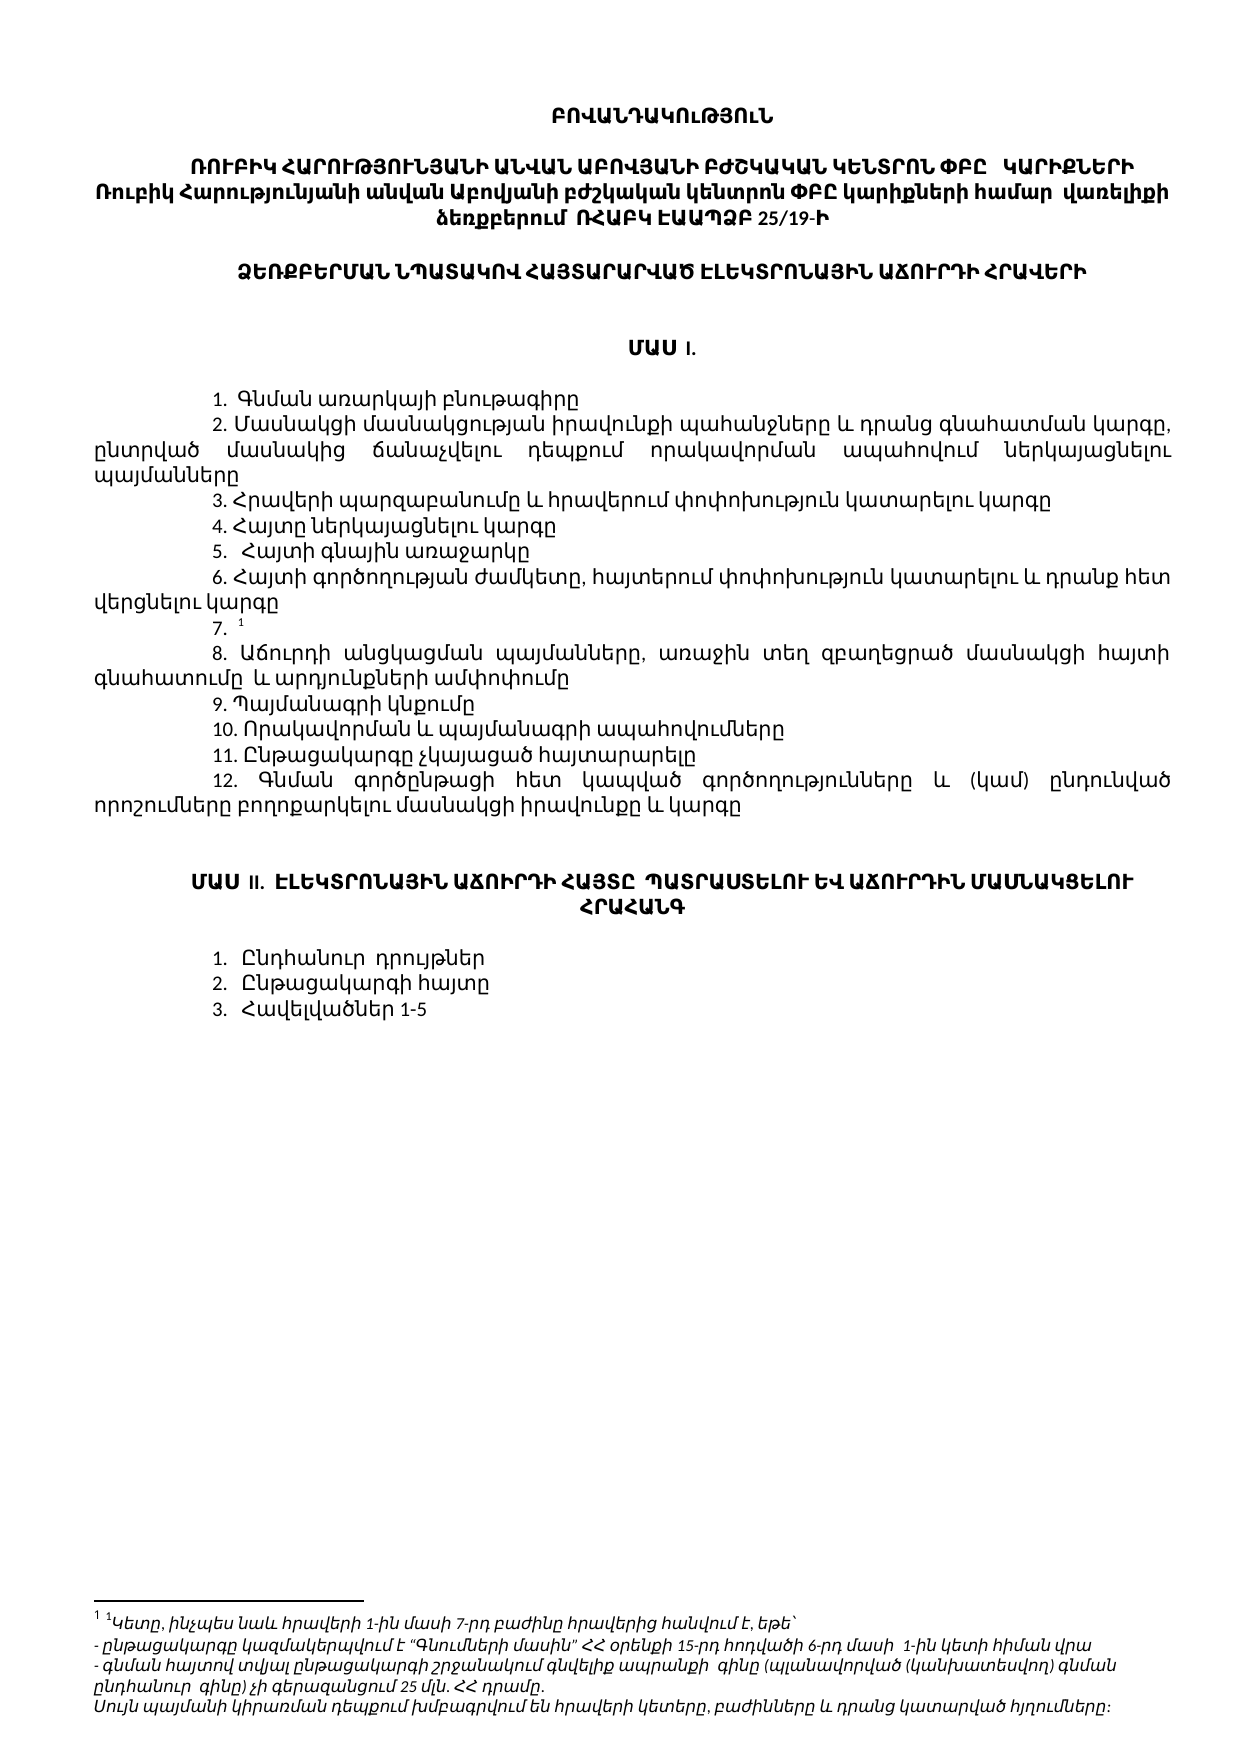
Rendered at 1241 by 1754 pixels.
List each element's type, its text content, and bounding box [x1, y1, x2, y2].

text 8. Աճուրդի անցկացման պայմանները, առաջին տեղ զբաղեցրած մասնակցի հայտի գնահատումը և արդյունքների ամփոփումը [94, 640, 1171, 691]
text 7. 1 [94, 615, 1171, 640]
text 12. Գնման գործընթացի հետ կապված գործողությունները և (կամ) ընդունված որոշումները բողոքարկելու մասնակցի իրավունքը և կարգը [94, 767, 1171, 818]
text 11. Ընթացակարգը չկայացած հայտարարելը [94, 742, 1171, 767]
text 10. Որակավորման և պայմանագրի ապահովումները [94, 716, 1171, 742]
text ՄԱՍ I. [94, 335, 1171, 361]
text 3. Հրավերի պարզաբանումը և հրավերում փոփոխություն կատարելու կարգը [94, 488, 1171, 513]
text ԲՈՎԱՆԴԱԿՈւԹՅՈւՆ [94, 103, 1171, 128]
text 5. Հայտի գնային առաջարկը [94, 538, 1171, 564]
text 3. Հավելվածներ 1-5 [94, 996, 1171, 1021]
text ՁԵՌՔԲԵՐՄԱՆ ՆՊԱՏԱԿՈՎ ՀԱՅՏԱՐԱՐՎԱԾ ԷԼԵԿՏՐՈՆԱՅԻՆ ԱՃՈՒՐԴԻ ՀՐԱՎԵՐԻ [94, 259, 1171, 284]
text 2. Ընթացակարգի հայտը [94, 971, 1171, 996]
text 6. Հայտի գործողության ժամկետը, հայտերում փոփոխություն կատարելու և դրանք հետ վերցնելու կարգը [94, 564, 1171, 615]
text 4. Հայտը ներկայացնելու կարգը [94, 513, 1171, 538]
text 1. Գնման առարկայի բնութագիրը [94, 386, 1171, 411]
text ՌՈՒԲԻԿ ՀԱՐՈՒԹՅՈՒՆՅԱՆԻ ԱՆՎԱՆ ԱԲՈՎՅԱՆԻ ԲԺՇԿԱԿԱՆ ԿԵՆՏՐՈՆ ՓԲԸ ԿԱՐԻՔՆԵՐԻ Ռուբիկ Հարությունյանի անվան Աբովյանի բժշկական կենտրոն ՓԲԸ կարիքների համար վառելիքի ձեռքբերում ՌՀԱԲԿ ԷԱԱՊՁԲ 25/19-Ի [94, 154, 1171, 230]
text 2. Մասնակցի մասնակցության իրավունքի պահանջները և դրանց գնահատման կարգը, ընտրված մասնակից ճանաչվելու դեպքում որակավորման ապահովում ներկայացնելու պայմանները [94, 411, 1171, 488]
text 1. Ընդհանուր դրույթներ [94, 945, 1171, 971]
text 9. Պայմանագրի կնքումը [94, 691, 1171, 716]
text ՄԱՍ II. ԷԼԵԿՏՐՈՆԱՅԻՆ ԱՃՈԻՐԴԻ ՀԱՅՏԸ ՊԱՏՐԱՍՏԵԼՈՒ ԵՎ ԱՃՈՒՐԴԻՆ ՄԱՍՆԱԿՑԵԼՈՒ ՀՐԱՀԱՆԳ [94, 869, 1171, 920]
